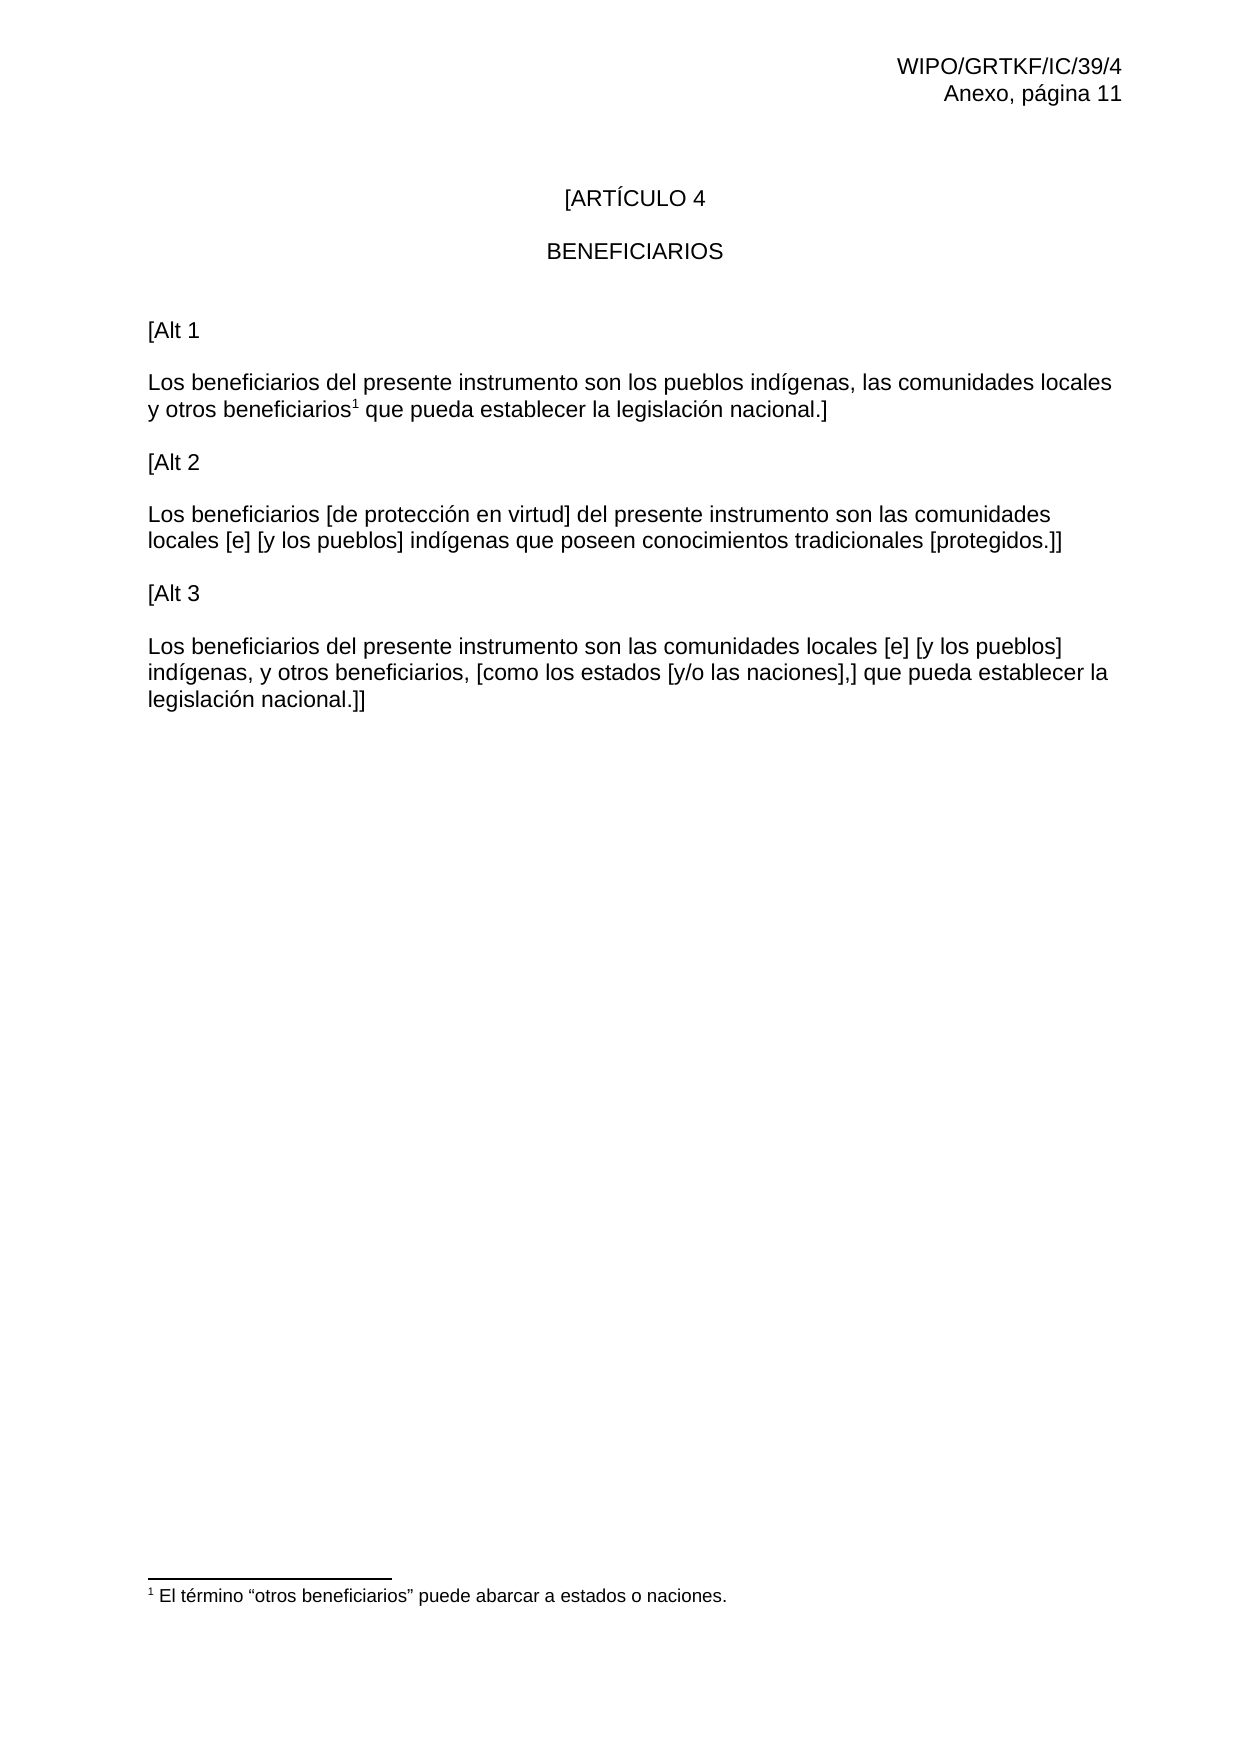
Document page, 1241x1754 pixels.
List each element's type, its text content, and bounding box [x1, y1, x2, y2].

text [Alt 2 [148, 448, 1122, 475]
text [Alt 1 [148, 317, 1122, 343]
text [Alt 3 [148, 580, 1122, 607]
text Los beneficiarios [de protección en virtud] del presente instrumento son las comunidades locales [e] [y los pueblos] indígenas que poseen conocimientos tradicionales [protegidos.]] [148, 501, 1122, 554]
text Los beneficiarios del presente instrumento son las comunidades locales [e] [y los pueblos] indígenas, y otros beneficiarios, [como los estados [y/o las naciones],] que pueda establecer la legislación nacional.]] [148, 633, 1122, 712]
text Los beneficiarios del presente instrumento son los pueblos indígenas, las comunidades locales y otros beneficiarios que pueda establecer la legislación nacional.] [148, 369, 1122, 422]
text [ARTÍCULO 4 [148, 185, 1122, 211]
text BENEFICIARIOS [148, 238, 1122, 264]
